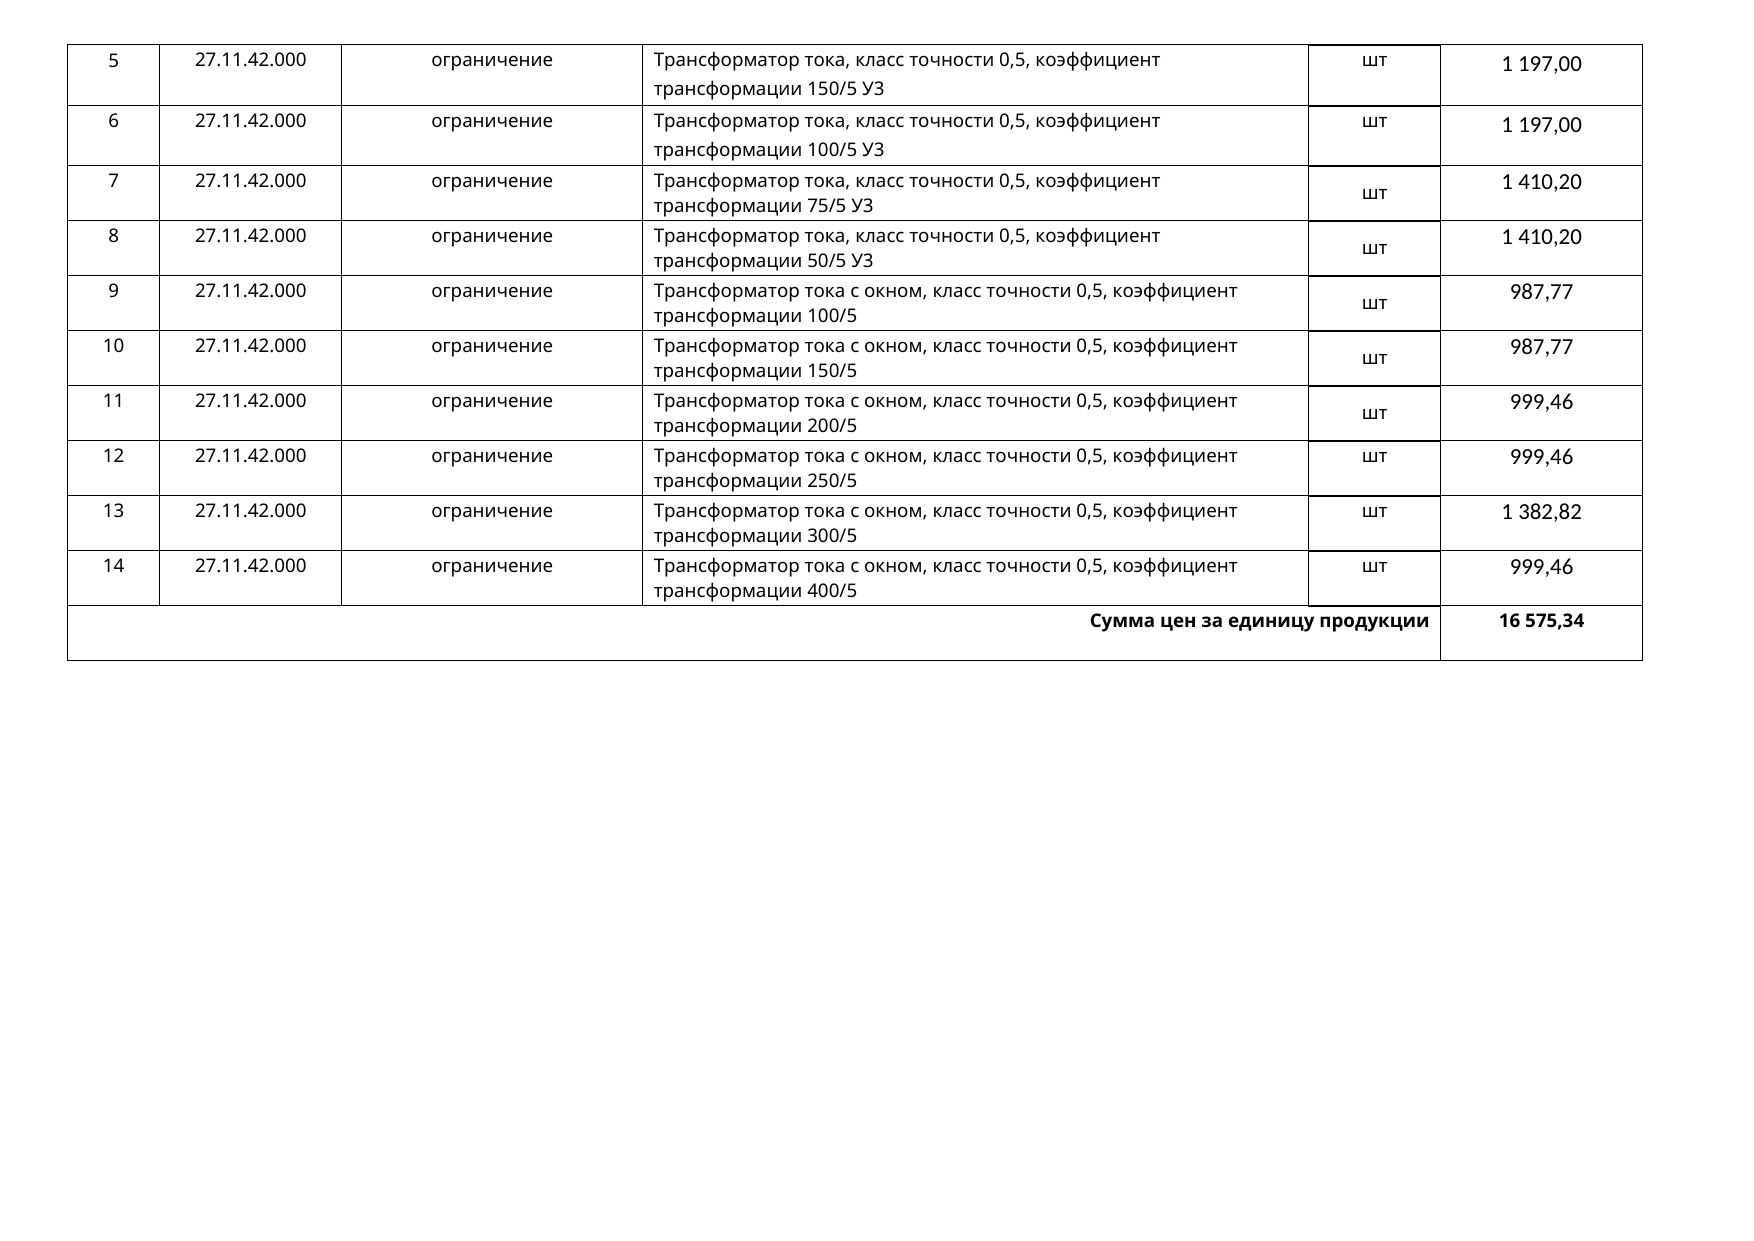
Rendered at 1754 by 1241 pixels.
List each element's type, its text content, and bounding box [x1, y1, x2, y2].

table_cell 1 197,00 [1441, 45, 1642, 105]
table_cell 7 [68, 166, 159, 220]
table_cell ограничение [342, 441, 642, 495]
table_cell 10 [68, 331, 159, 385]
table_cell 5 [68, 45, 159, 105]
table_cell 8 [68, 221, 159, 275]
table_cell Трансформатор тока, класс точности 0,5, коэффициент трансформации 75/5 У3 [643, 166, 1308, 220]
table_cell 16 575,34 [1441, 606, 1642, 660]
table_cell шт [1309, 387, 1440, 440]
table_cell шт [1309, 552, 1440, 605]
table_cell Трансформатор тока, класс точности 0,5, коэффициент трансформации 150/5 У3 [643, 45, 1308, 105]
table_cell Трансформатор тока с окном, класс точности 0,5, коэффициент трансформации 300/5 [643, 496, 1308, 550]
table_cell шт [1309, 277, 1440, 330]
table_cell Трансформатор тока с окном, класс точности 0,5, коэффициент трансформации 200/5 [643, 386, 1308, 440]
table_cell 987,77 [1441, 276, 1642, 330]
table_cell Сумма цен за единицу продукции [68, 606, 1440, 660]
table_cell шт [1309, 332, 1440, 385]
table_cell Трансформатор тока, класс точности 0,5, коэффициент трансформации 100/5 У3 [643, 106, 1308, 165]
table_cell 999,46 [1441, 386, 1642, 440]
table_cell 27.11.42.000 [160, 331, 341, 385]
table_cell 27.11.42.000 [160, 496, 341, 550]
table_cell 987,77 [1441, 331, 1642, 385]
table_cell 6 [68, 106, 159, 165]
table_cell шт [1309, 497, 1440, 550]
table_cell шт [1309, 442, 1440, 495]
table_cell 11 [68, 386, 159, 440]
table_cell шт [1309, 222, 1440, 275]
table_cell Трансформатор тока с окном, класс точности 0,5, коэффициент трансформации 150/5 [643, 331, 1308, 385]
table_cell Трансформатор тока с окном, класс точности 0,5, коэффициент трансформации 250/5 [643, 441, 1308, 495]
table_cell 27.11.42.000 [160, 106, 341, 165]
table_cell 1 382,82 [1441, 496, 1642, 550]
table_cell Трансформатор тока, класс точности 0,5, коэффициент трансформации 50/5 У3 [643, 221, 1308, 275]
table_cell Трансформатор тока с окном, класс точности 0,5, коэффициент трансформации 100/5 [643, 276, 1308, 330]
table_cell 27.11.42.000 [160, 45, 341, 105]
table_cell 999,46 [1441, 441, 1642, 495]
table_cell 27.11.42.000 [160, 441, 341, 495]
table_cell 1 410,20 [1441, 166, 1642, 220]
table_cell 999,46 [1441, 551, 1642, 605]
table_cell шт [1309, 46, 1440, 105]
table_cell ограничение [342, 331, 642, 385]
table_cell ограничение [342, 386, 642, 440]
table_cell ограничение [342, 45, 642, 105]
table_cell 27.11.42.000 [160, 221, 341, 275]
table_cell 1 197,00 [1441, 106, 1642, 165]
table_cell ограничение [342, 551, 642, 605]
table_cell ограничение [342, 496, 642, 550]
table_cell 1 410,20 [1441, 221, 1642, 275]
table_cell 13 [68, 496, 159, 550]
table_cell шт [1309, 107, 1440, 165]
table_cell 27.11.42.000 [160, 276, 341, 330]
table_cell 27.11.42.000 [160, 551, 341, 605]
table_cell 14 [68, 551, 159, 605]
table_cell шт [1309, 167, 1440, 220]
table_cell 9 [68, 276, 159, 330]
table_cell ограничение [342, 106, 642, 165]
table_cell ограничение [342, 166, 642, 220]
table_cell 27.11.42.000 [160, 166, 341, 220]
table_cell Трансформатор тока с окном, класс точности 0,5, коэффициент трансформации 400/5 [643, 551, 1308, 605]
table_cell 27.11.42.000 [160, 386, 341, 440]
table_cell ограничение [342, 276, 642, 330]
table_cell 12 [68, 441, 159, 495]
table_cell ограничение [342, 221, 642, 275]
